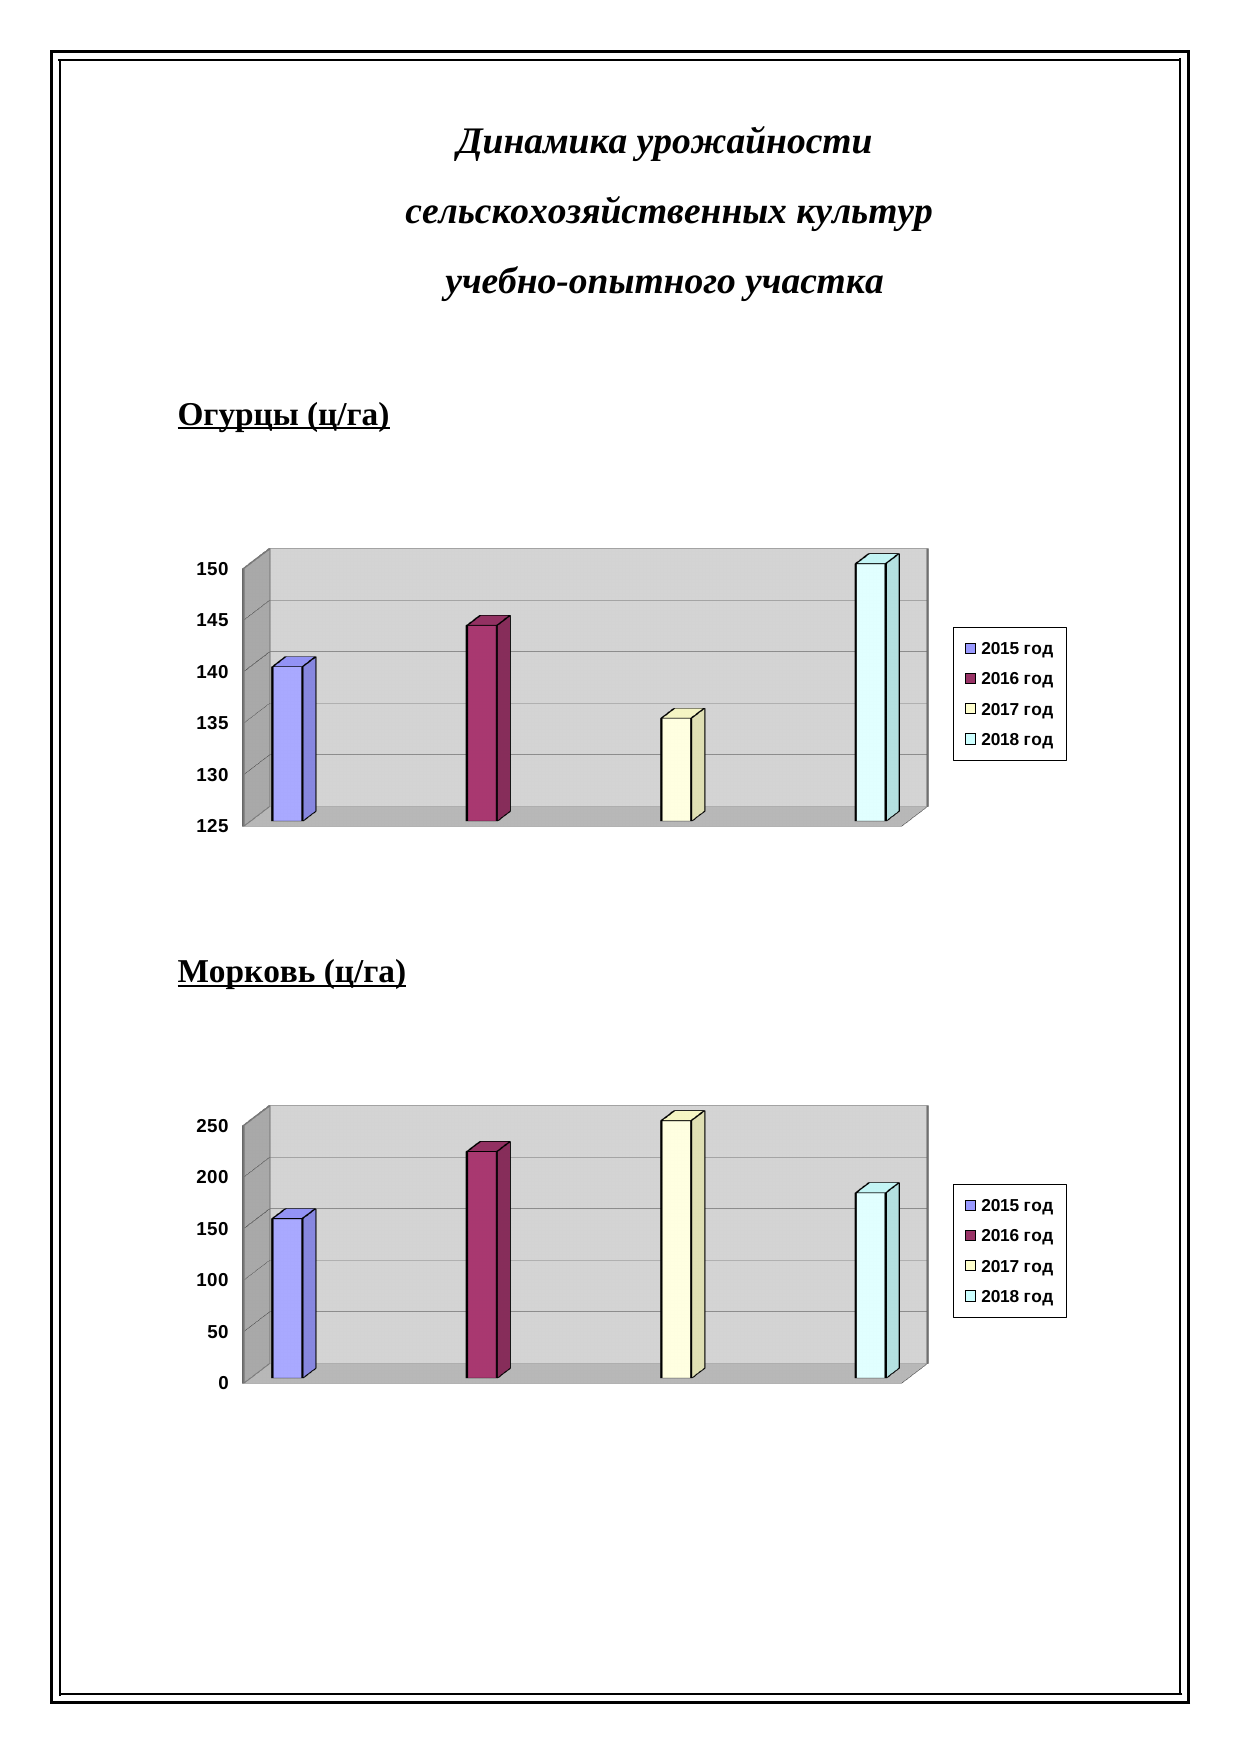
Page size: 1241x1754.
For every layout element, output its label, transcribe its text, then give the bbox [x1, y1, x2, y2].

text учебно-опытного участка [177, 259, 1152, 302]
text Огурцы (ц/га) [177, 394, 1152, 433]
text сельскохозяйственных культур [177, 188, 1152, 232]
text Динамика урожайности [177, 118, 1152, 161]
text Морковь (ц/га) [177, 951, 1152, 990]
